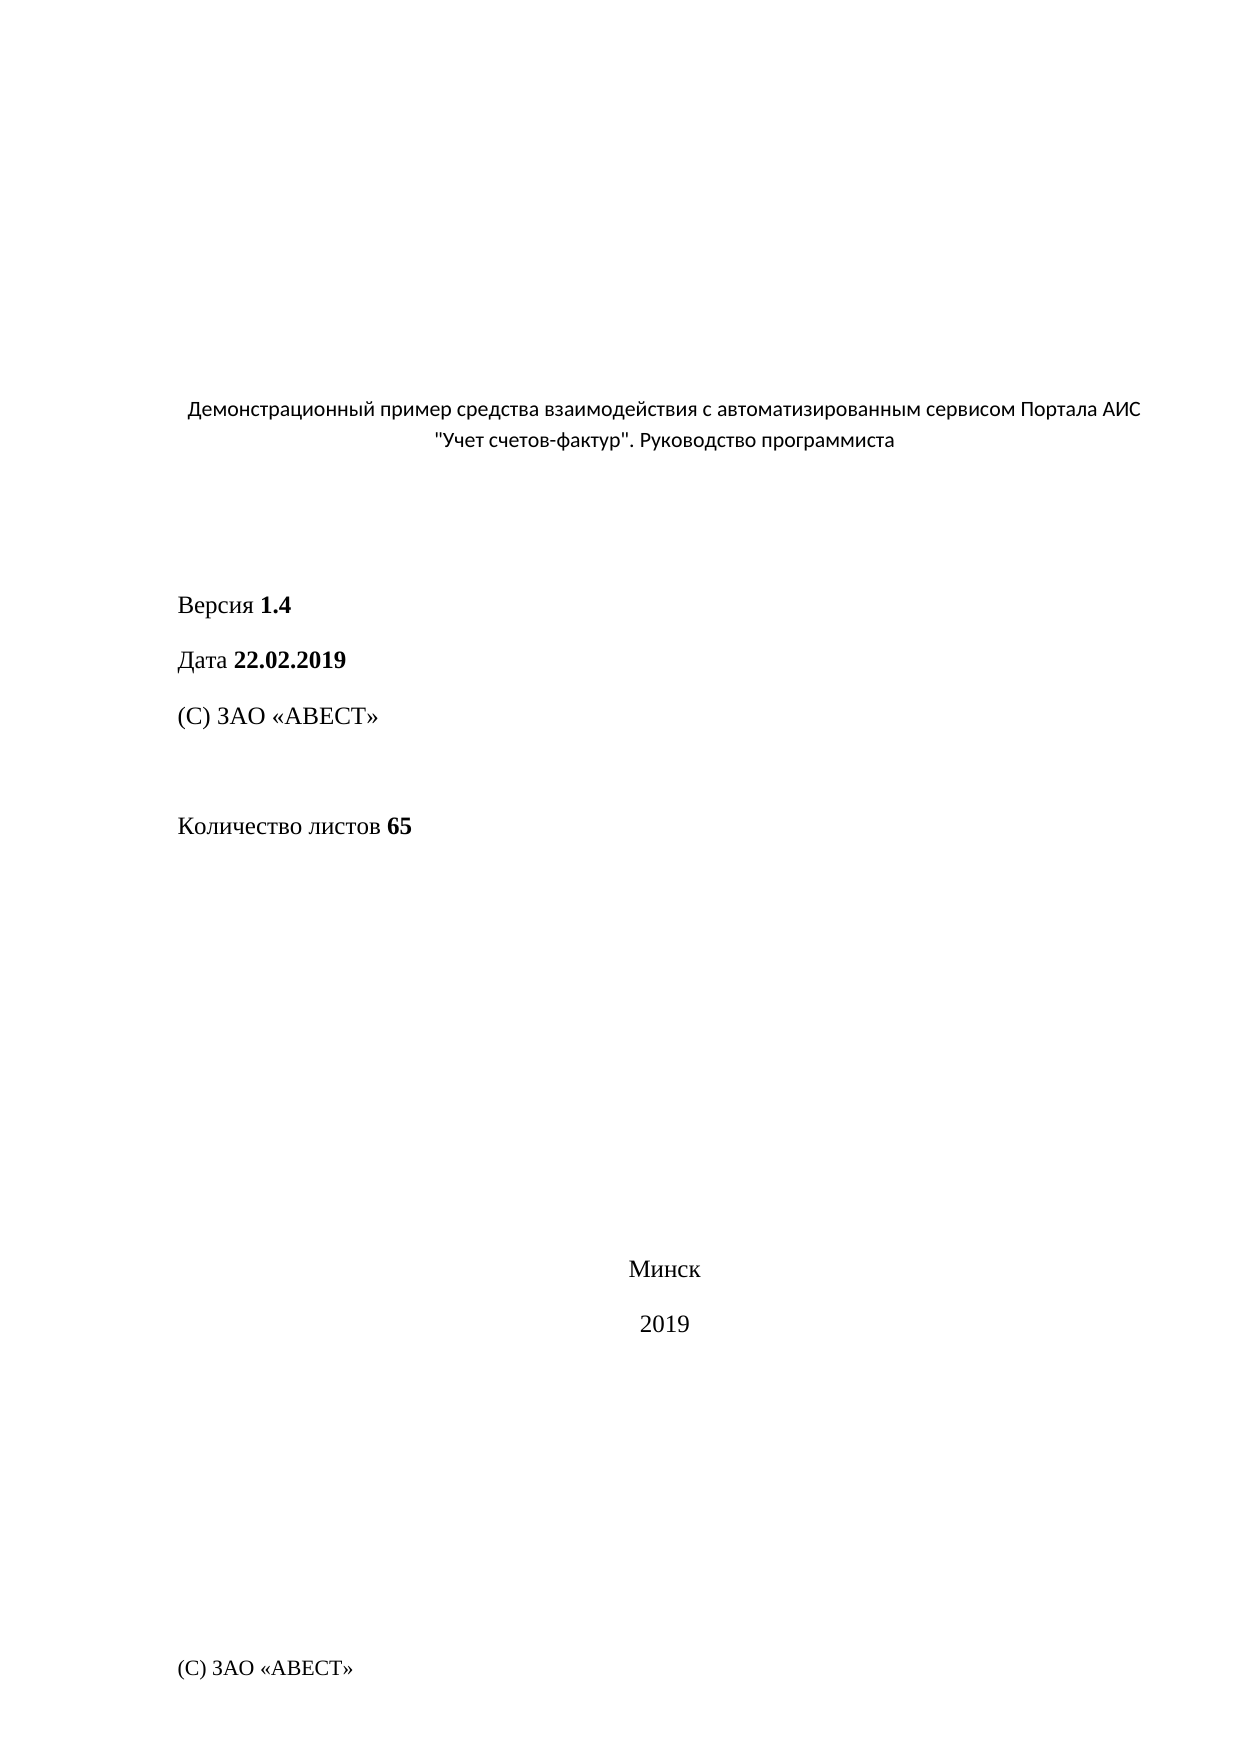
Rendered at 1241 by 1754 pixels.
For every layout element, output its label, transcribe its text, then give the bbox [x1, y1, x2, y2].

text Версия 1.4 [177, 590, 1152, 619]
text (С) ЗАО «АВЕСТ» [177, 701, 1152, 729]
text Дата 22.02.2019 [177, 645, 1152, 674]
text 2019 [177, 1309, 1152, 1338]
text Минск [177, 1254, 1152, 1283]
text Количество листов 63 [177, 811, 1152, 840]
